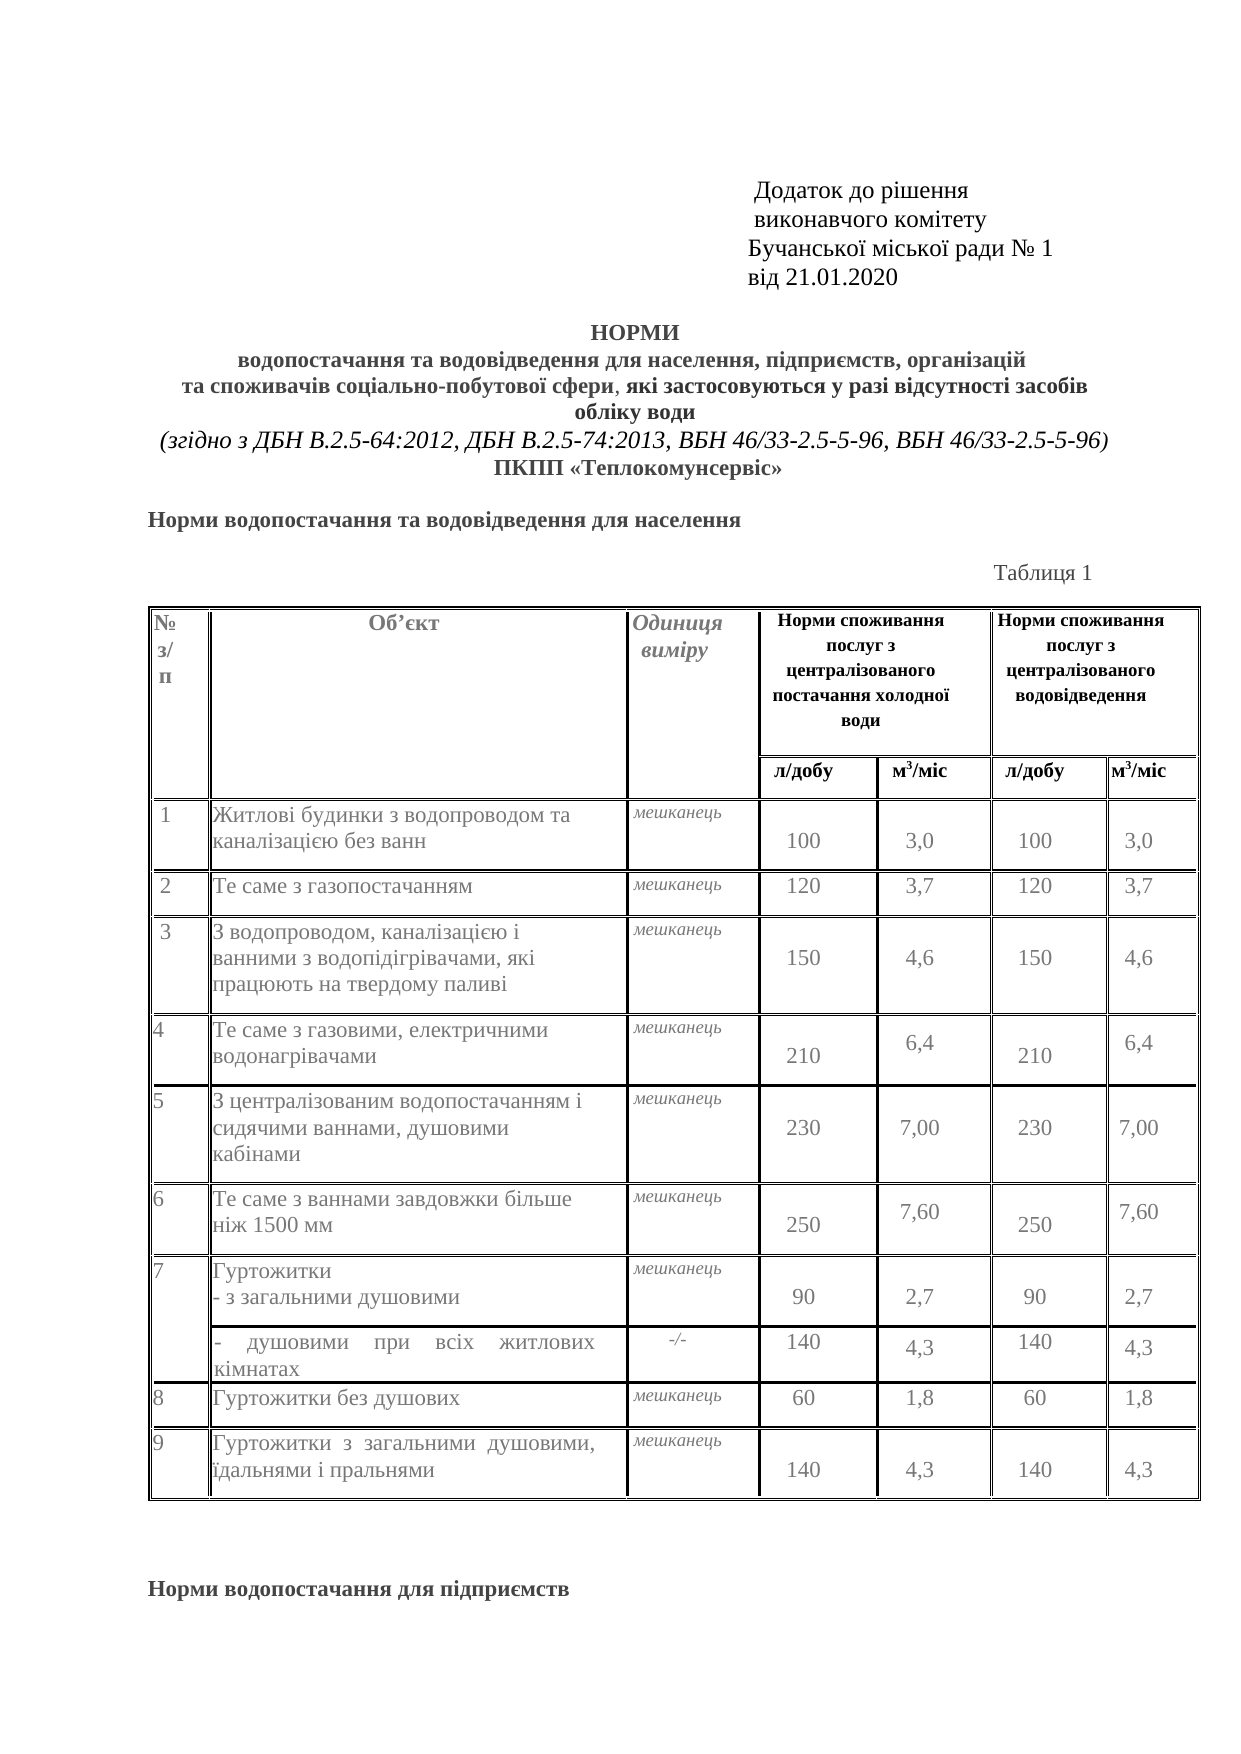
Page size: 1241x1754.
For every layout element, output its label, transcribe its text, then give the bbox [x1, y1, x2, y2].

text Додаток до рішення [148, 176, 1122, 204]
table_cell 7,00 [1109, 1084, 1198, 1182]
table_cell 7 [152, 1254, 208, 1381]
table_cell м3/міс [879, 758, 990, 798]
table_cell Гуртожитки з загальними душовими, їдальнями і пральнями [210, 1430, 627, 1498]
table_cell 100 [993, 801, 1106, 869]
table_cell мешканець [629, 1016, 758, 1084]
table_cell 90 [761, 1257, 876, 1325]
table_header Норми споживання послуг з централізованого постачання холодної води [759, 610, 992, 755]
table_cell 250 [761, 1185, 876, 1253]
table_cell 4,6 [879, 918, 990, 1012]
table_cell 2,7 [1109, 1254, 1198, 1325]
table_cell З централізованим водопостачанням і сидячими ваннами, душовими кабінами [212, 1087, 626, 1182]
table_cell 120 [993, 873, 1106, 914]
text Норми водопостачання та водовідведення для населення [148, 506, 1122, 533]
table_cell 150 [993, 918, 1106, 1012]
table_cell 3,0 [1108, 798, 1199, 869]
table_cell 8 [152, 1381, 208, 1426]
table_cell 1,8 [879, 1384, 990, 1426]
table_cell мешканець [629, 1384, 758, 1426]
text від 21.01.2020 [673, 262, 1122, 291]
text виконавчого комітету [148, 204, 1122, 233]
table_cell м3/міс [1108, 755, 1199, 798]
table_cell 5 [152, 1084, 208, 1182]
table_cell 3,0 [879, 801, 990, 869]
table_cell Житлові будинки з водопроводом та каналізацією без ванн [212, 801, 626, 869]
text Таблиця 1 [148, 559, 1093, 585]
table_header № з/п [152, 608, 210, 798]
table_cell 3 [152, 915, 208, 1012]
table_cell 4 [152, 1013, 208, 1084]
table_cell 4,3 [879, 1328, 990, 1381]
text НОРМИ водопостачання та водовідведення для населення, підприємств, організацій та споживачів соціально-побутової сфери, які застосовуються у разі відсутності засобів обліку води [148, 319, 1122, 425]
table_cell л/добу [761, 758, 876, 798]
table_cell мешканець [629, 1257, 758, 1325]
table_cell 9 [152, 1426, 210, 1498]
table_cell 1 [150, 798, 210, 869]
table_cell 2 [152, 869, 208, 914]
table_cell Гуртожитки без душових [212, 1384, 626, 1426]
table_cell мешканець [629, 873, 758, 914]
text (згідно з ДБН В.2.5-64:2012, ДБН В.2.5-74:2013, ВБН 46/33-2.5-5-96, ВБН 46/33-2.5-5-96) [148, 425, 1122, 453]
table_cell 2,7 [879, 1257, 990, 1325]
table_cell мешканець [629, 1087, 758, 1182]
table_cell 90 [993, 1257, 1106, 1325]
table_cell мешканець [629, 1185, 758, 1253]
table_cell - душовими при всіх житлових кімнатах [212, 1328, 626, 1381]
text ПКПП «Теплокомунсервіс» [148, 453, 1122, 480]
table_cell 60 [993, 1384, 1106, 1426]
table_cell 210 [993, 1016, 1106, 1084]
table_cell 6,4 [879, 1016, 990, 1084]
table_cell 6 [150, 1182, 210, 1253]
table_cell 4,6 [1109, 915, 1198, 1012]
table_cell 60 [761, 1384, 876, 1426]
table_cell 7,60 [1108, 1182, 1199, 1253]
table_cell 250 [993, 1185, 1106, 1253]
table_cell 140 [993, 1328, 1106, 1381]
table_cell 140 [992, 1430, 1107, 1498]
table_cell мешканець [629, 918, 758, 1012]
table_cell 3,7 [1109, 869, 1198, 914]
text Бучанської міської ради № 1 [673, 233, 1122, 262]
table_cell Те саме з ваннами завдовжки більше ніж 1500 мм [212, 1185, 626, 1253]
table_cell Те саме з газовими, електричними водонагрівачами [212, 1016, 626, 1084]
table_cell 140 [759, 1430, 877, 1498]
table_cell З водопроводом, каналізацією і ванними з водопідігрівачами, які працюють на твердому паливі [212, 918, 626, 1012]
table_cell 4,3 [1109, 1325, 1198, 1381]
table_header Об’єкт [210, 608, 627, 798]
table_cell 6,4 [1109, 1013, 1198, 1084]
text Норми водопостачання для підприємств [148, 1575, 1122, 1602]
table_cell мешканець [627, 1430, 759, 1498]
table_cell 230 [761, 1087, 876, 1182]
table_cell -/- [629, 1328, 758, 1381]
table_cell 7,60 [879, 1185, 990, 1253]
table_cell л/добу [993, 758, 1106, 798]
table_cell 210 [761, 1016, 876, 1084]
table_cell 3,7 [879, 873, 990, 914]
table_cell 230 [993, 1087, 1106, 1182]
table_cell 150 [761, 918, 876, 1012]
table_cell 4,3 [877, 1430, 992, 1498]
table_cell мешканець [629, 801, 758, 869]
table_cell 120 [761, 873, 876, 914]
table_cell 7,00 [879, 1087, 990, 1182]
table_cell 4,3 [1108, 1426, 1198, 1498]
table_cell 100 [761, 801, 876, 869]
table_header Одиниця виміру [627, 610, 759, 798]
table_cell 1,8 [1109, 1381, 1198, 1426]
table_header Норми споживання послуг з централізованого водовідведення [992, 610, 1198, 755]
table_cell 140 [761, 1328, 876, 1381]
table_cell Гуртожитки - з загальними душовими [212, 1257, 626, 1325]
table_cell Те саме з газопостачанням [212, 873, 626, 914]
